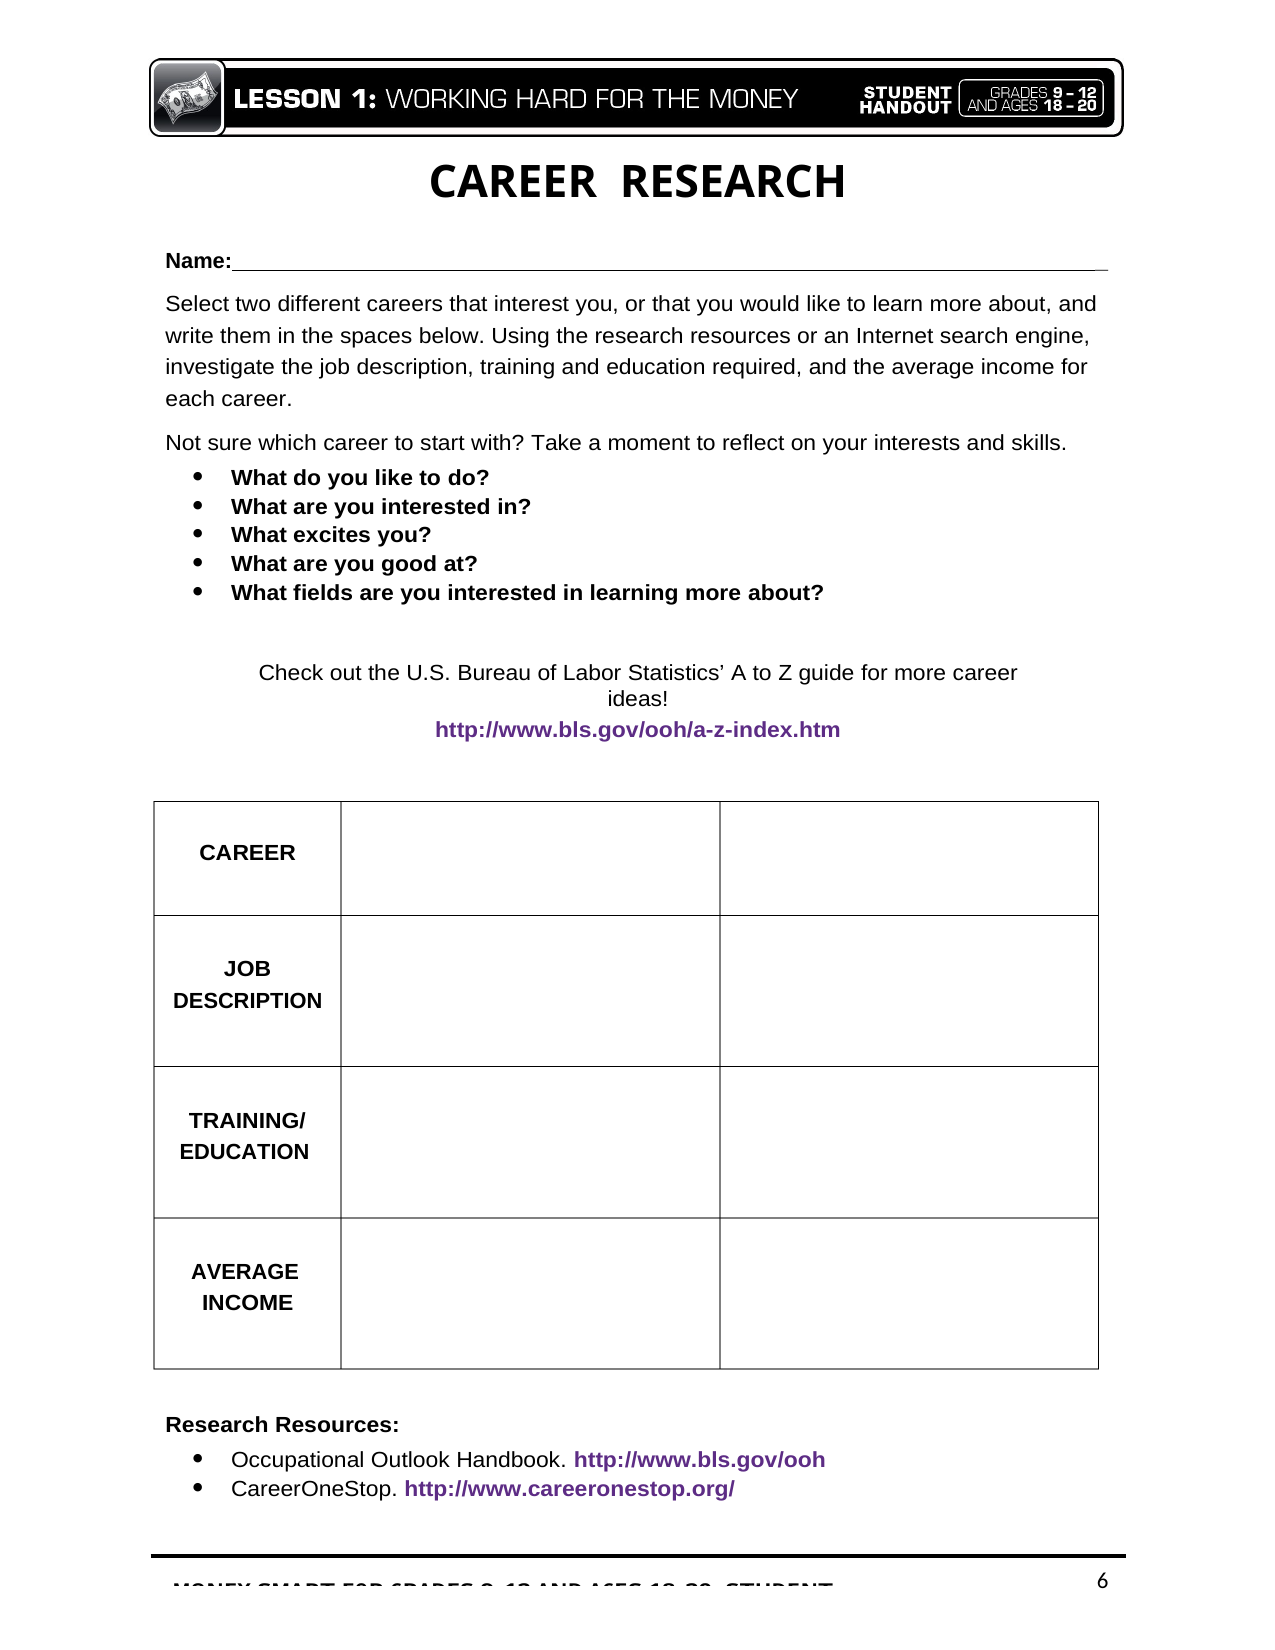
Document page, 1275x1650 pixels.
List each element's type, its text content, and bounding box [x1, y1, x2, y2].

text CAREER [199, 839, 1130, 865]
text Research Resources: [165, 1411, 1130, 1437]
text Select two different careers that interest you, or that you would like to learn more about, and write them in the spaces below. Using the research resources or an Internet search engine, investigate the job description, training and education required, and the average income for each career. [165, 291, 1130, 411]
list Occupational Outlook Handbook. http://www.bls.gov/ooh [193, 1447, 1130, 1473]
subtitle CAREER RESEARCH [225, 149, 1051, 210]
list What are you good at? [193, 551, 1130, 577]
text http://www.bls.gov/ooh/a-z-index.htm [199, 717, 1130, 742]
text TRAINING/ EDUCATION [179, 1108, 389, 1164]
list What excites you? [193, 522, 1130, 548]
text Check out the U.S. Bureau of Labor Statistics’ A to Z guide for more career ideas! [225, 660, 1051, 711]
text JOB DESCRIPTION [169, 956, 326, 1013]
list What fields are you interested in learning more about? [193, 580, 1130, 606]
list What are you interested in? [193, 494, 1130, 520]
picture [1029, 1571, 1126, 1625]
picture [148, 1571, 905, 1625]
picture [148, 58, 1124, 137]
list What do you like to do? [193, 465, 1130, 491]
text Name: _ [165, 248, 1130, 273]
list CareerOneStop. http://www.careeronestop.org/ [193, 1476, 1130, 1502]
picture [138, 163, 1138, 1540]
text Not sure which career to start with? Take a moment to reflect on your interests and skills. [165, 429, 1130, 454]
text AVERAGE INCOME [191, 1259, 389, 1314]
